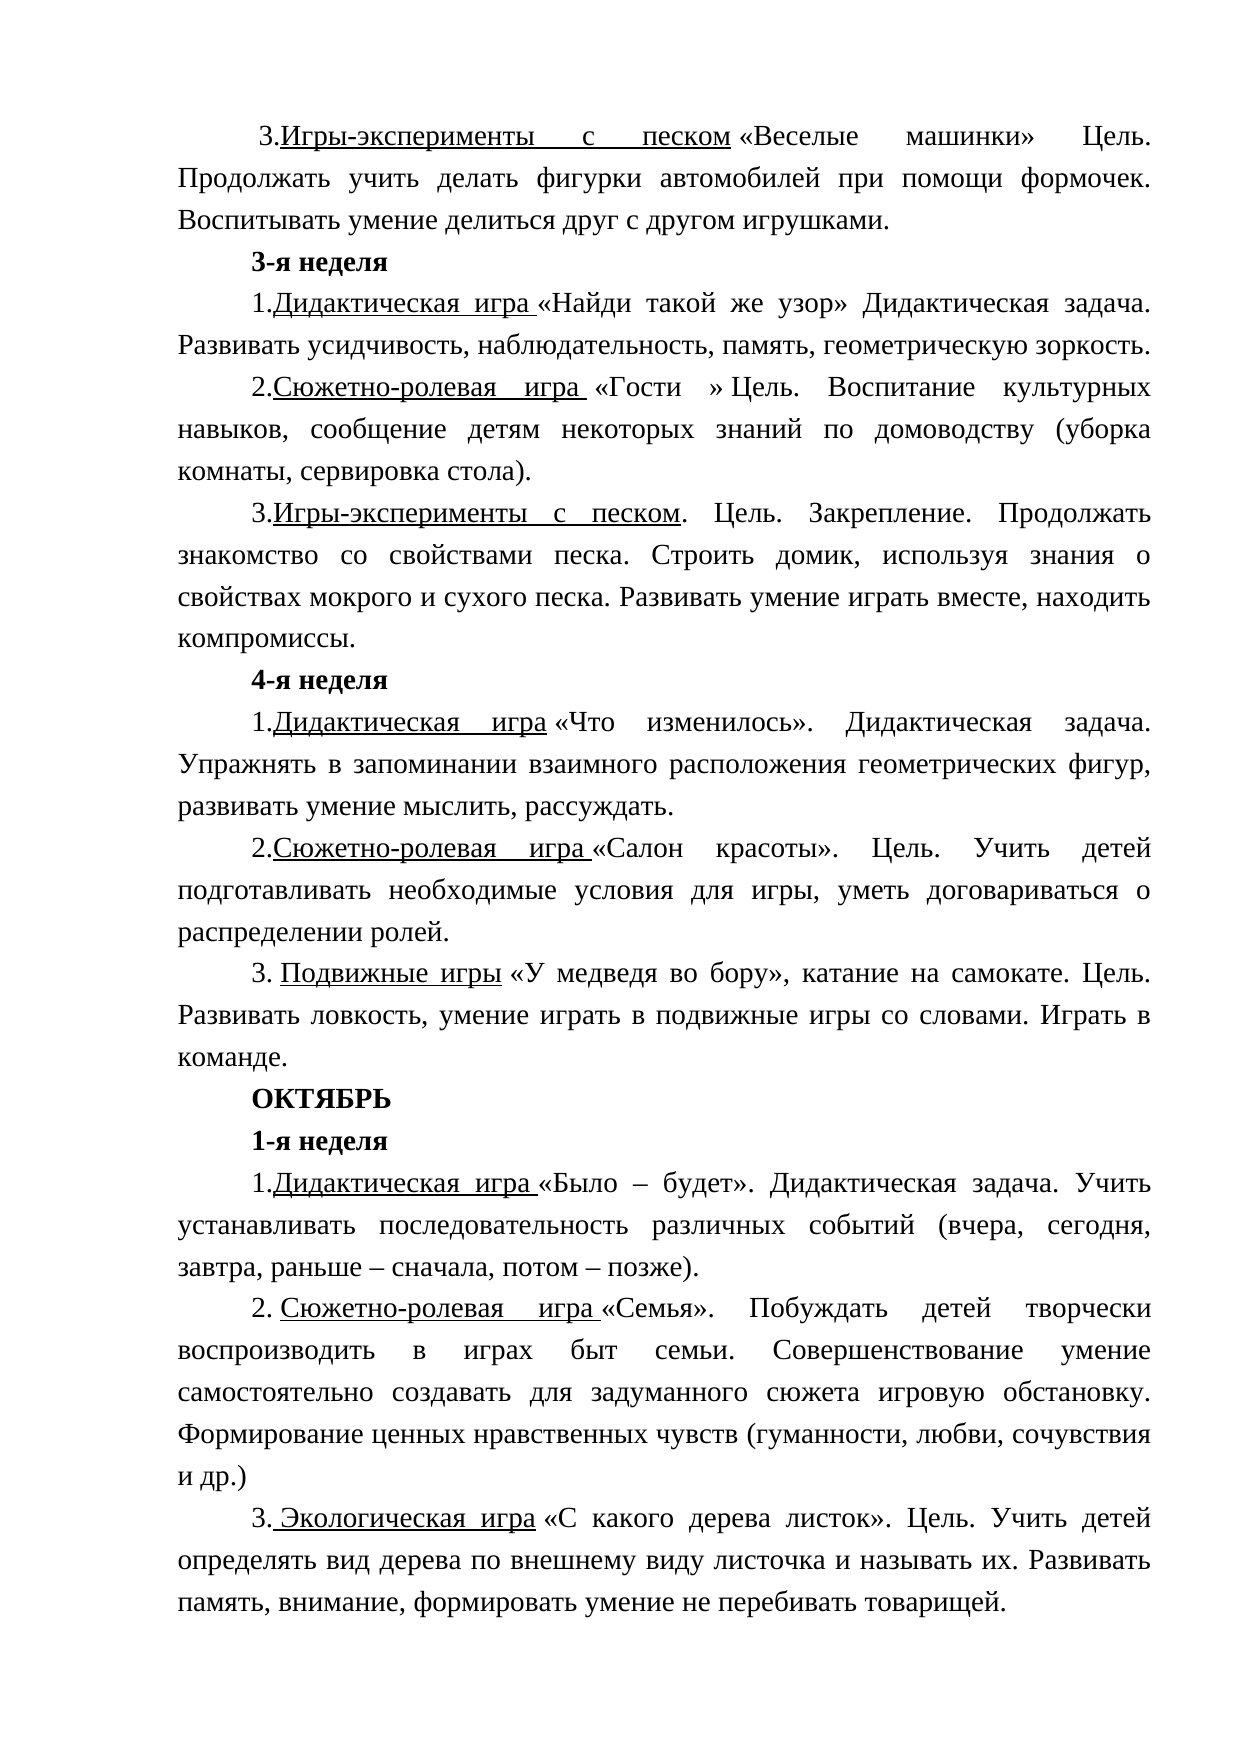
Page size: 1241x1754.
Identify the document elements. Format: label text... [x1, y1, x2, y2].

text ОКТЯБРЬ [177, 1081, 1152, 1115]
text 2.Сюжетно-ролевая игра «Гости » Цель. Воспитание культурных навыков, сообщение детям некоторых знаний по домоводству (уборка комнаты, сервировка стола). [177, 369, 1152, 487]
text 3-я неделя [177, 244, 1152, 277]
text 3.Игры-эксперименты с песком. Цель. Закрепление. Продолжать знакомство со свойствами песка. Строить домик, используя знания о свойствах мокрого и сухого песка. Развивать умение играть вместе, находить компромиссы. [177, 495, 1152, 654]
text 4-я неделя [177, 662, 1152, 696]
text 1.Дидактическая игра «Что изменилось». Дидактическая задача. Упражнять в запоминании взаимного расположения геометрических фигур, развивать умение мыслить, рассуждать. [177, 704, 1152, 822]
text 3.Игры-эксперименты с песком «Веселые машинки» Цель. Продолжать учить делать фигурки автомобилей при помощи формочек. Воспитывать умение делиться друг с другом игрушками. [177, 118, 1152, 235]
text 2.Сюжетно-ролевая игра «Салон красоты». Цель. Учить детей подготавливать необходимые условия для игры, уметь договариваться о распределении ролей. [177, 830, 1152, 947]
text 1.Дидактическая игра «Найди такой же узор» Дидактическая задача. Развивать усидчивость, наблюдательность, память, геометрическую зоркость. [177, 286, 1152, 361]
text 1-я неделя [177, 1123, 1152, 1157]
text 3. Экологическая игра «С какого дерева листок». Цель. Учить детей определять вид дерева по внешнему виду листочка и называть их. Развивать память, внимание, формировать умение не перебивать товарищей. [177, 1500, 1152, 1617]
text 1.Дидактическая игра «Было – будет». Дидактическая задача. Учить устанавливать последовательность различных событий (вчера, сегодня, завтра, раньше – сначала, потом – позже). [177, 1165, 1152, 1282]
text 3. Подвижные игры «У медведя во бору», катание на самокате. Цель. Развивать ловкость, умение играть в подвижные игры со словами. Играть в команде. [177, 956, 1152, 1073]
text 2. Сюжетно-ролевая игра «Семья». Побуждать детей творчески воспроизводить в играх быт семьи. Совершенствование умение самостоятельно создавать для задуманного сюжета игровую обстановку. Формирование ценных нравственных чувств (гуманности, любви, сочувствия и др.) [177, 1291, 1152, 1492]
